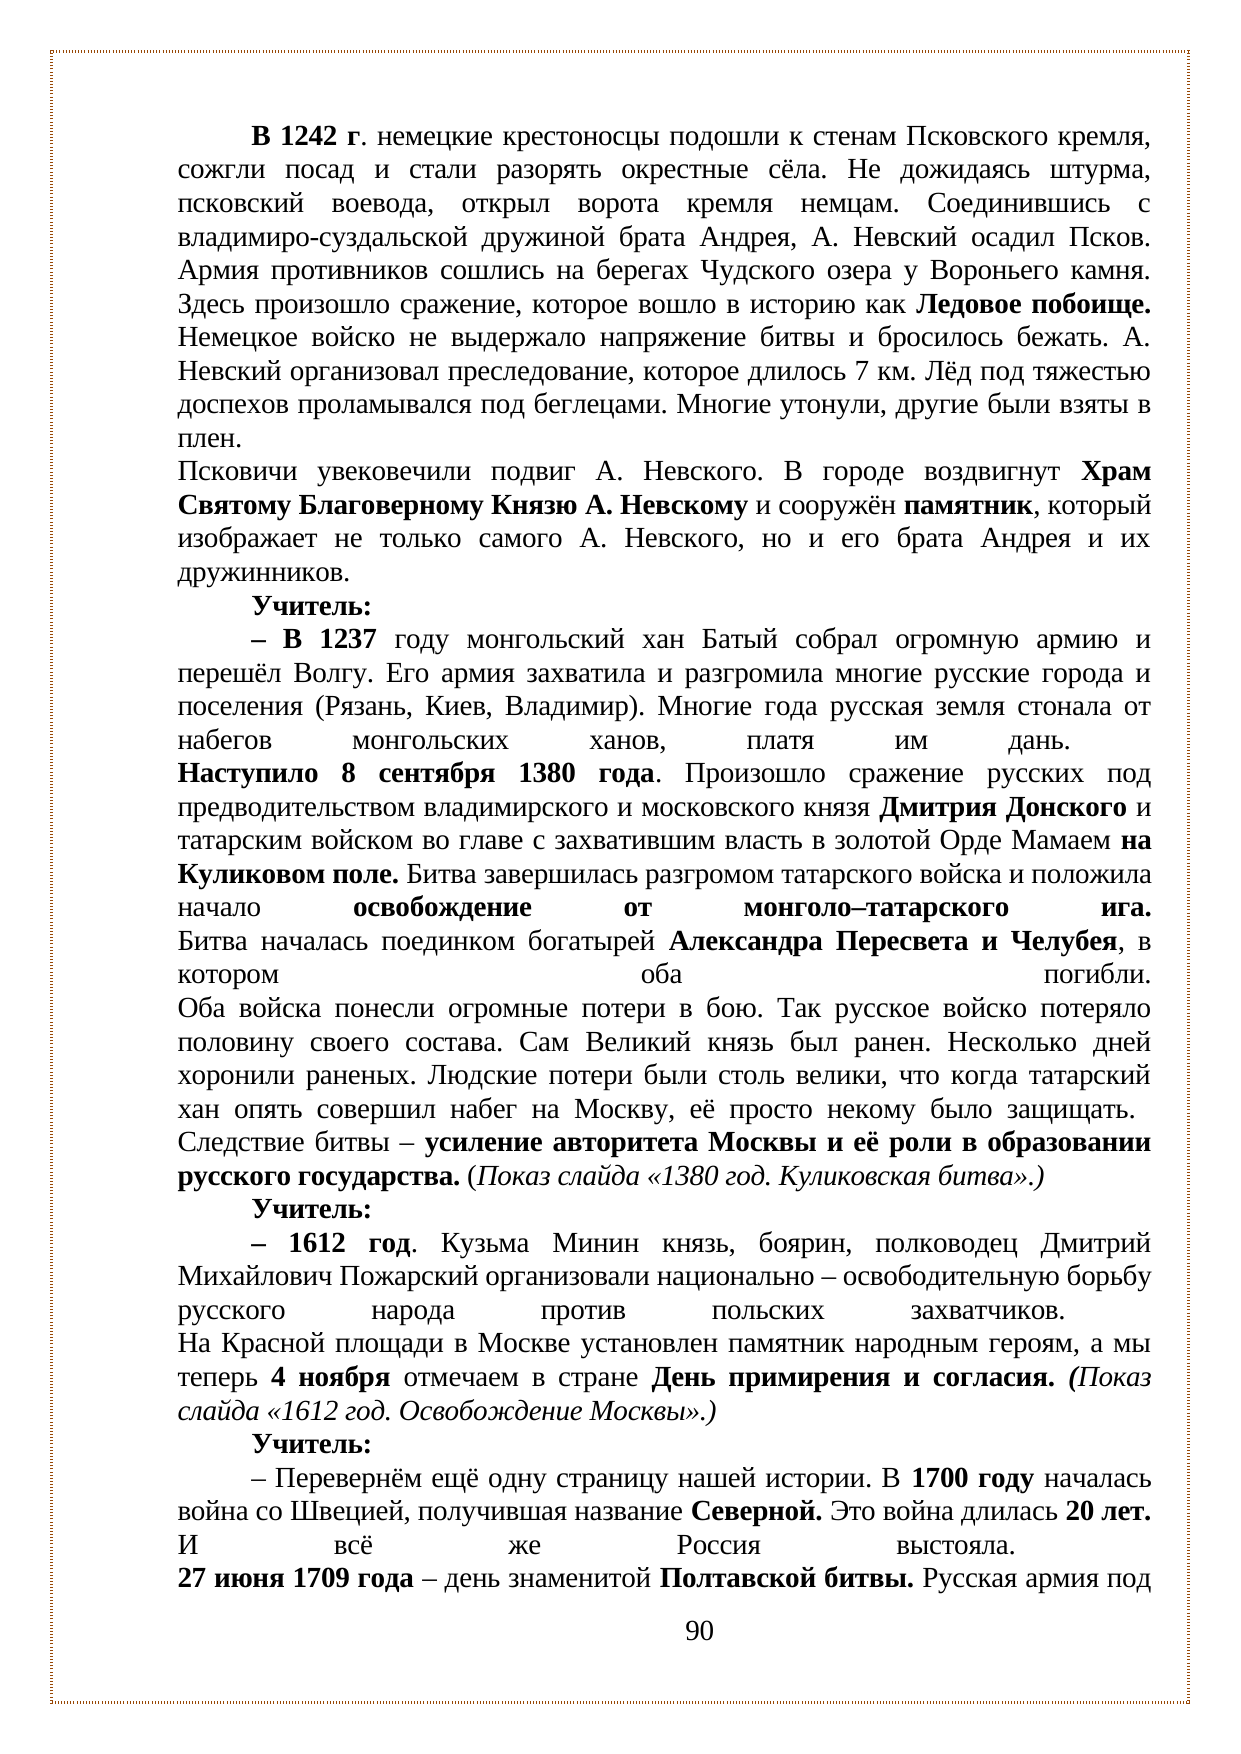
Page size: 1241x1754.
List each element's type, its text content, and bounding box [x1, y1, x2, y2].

text – В 1237 году монгольский хан Батый собрал огромную армию и перешёл Волгу. Его армия захватила и разгромила многие русские города и поселения (Рязань, Киев, Владимир). Многие года русская земля стонала от набегов монгольских ханов, платя им дань. Наступило 8 сентября 1380 года. Произошло сражение русских под предводительством владимирского и московского князя Дмитрия Донского и татарским войском во главе с захватившим власть в золотой Орде Мамаем на Куликовом поле. Битва завершилась разгромом татарского войска и положила начало освобождение от монголо–татарского ига. Битва началась поединком богатырей Александра Пересвета и Челубея, в котором оба погибли. Оба войска понесли огромные потери в бою. Так русское войско потеряло половину своего состава. Сам Великий князь был ранен. Несколько дней хоронили раненых. Людские потери были столь велики, что когда татарский хан опять совершил набег на Москву, её просто некому было защищать. Следствие битвы – усиление авторитета Москвы и её роли в образовании русского государства. (Показ слайда «1380 год. Куликовская битва».) [177, 621, 1152, 1191]
text – 1612 год. Кузьма Минин князь, боярин, полководец Дмитрий Михайлович Пожарский организовали национально – освободительную борьбу русского народа против польских захватчиков. На Красной площади в Москве установлен памятник народным героям, а мы теперь 4 ноября отмечаем в стране День примирения и согласия. (Показ слайда «1612 год. Освобождение Москвы».) [177, 1225, 1152, 1426]
text В 1242 г. немецкие крестоносцы подошли к стенам Псковского кремля, сожгли посад и стали разорять окрестные сёла. Не дожидаясь штурма, псковский воевода, открыл ворота кремля немцам. Соединившись с владимиро-суздальской дружиной брата Андрея, А. Невский осадил Псков. Армия противников сошлись на берегах Чудского озера у Вороньего камня. Здесь произошло сражение, которое вошло в историю как Ледовое побоище. Немецкое войско не выдержало напряжение битвы и бросилось бежать. А. Невский организовал преследование, которое длилось 7 км. Лёд под тяжестью доспехов проламывался под беглецами. Многие утонули, другие были взяты в плен. Псковичи увековечили подвиг А. Невского. В городе воздвигнут Храм Святому Благоверному Князю А. Невскому и сооружён памятник, который изображает не только самого А. Невского, но и его брата Андрея и их дружинников. [177, 118, 1152, 588]
text Учитель: [177, 1426, 1152, 1460]
text Учитель: [177, 1191, 1152, 1225]
text Учитель: [177, 588, 1152, 621]
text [177, 1460, 1152, 1594]
